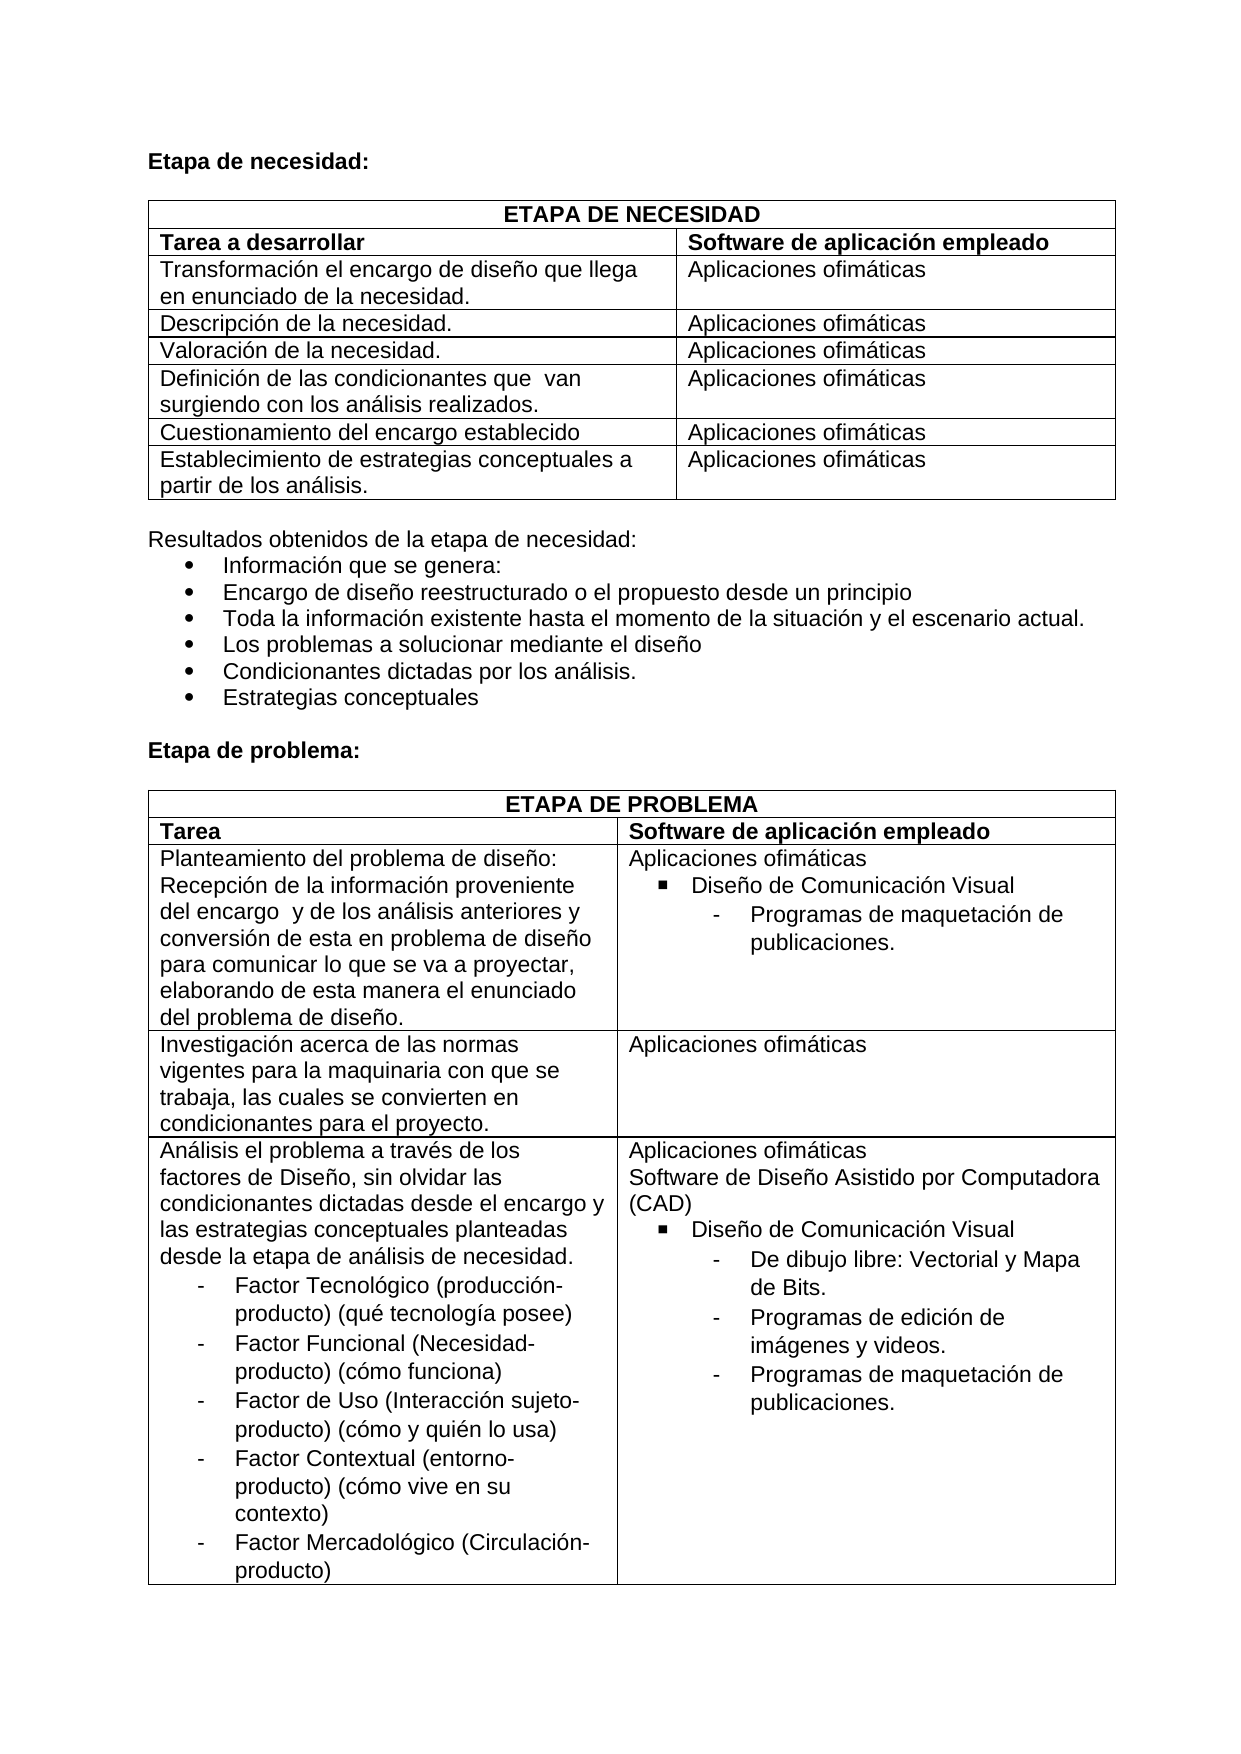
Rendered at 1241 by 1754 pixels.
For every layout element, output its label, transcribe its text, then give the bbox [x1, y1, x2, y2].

table_cell Tarea [149, 818, 617, 844]
table_cell Planteamiento del problema de diseño: Recepción de la información proveniente del encargo y de los análisis anteriores y conversión de esta en problema de diseño para comunicar lo que se va a proyectar, elaborando de esta manera el enunciado del problema de diseño. [149, 845, 617, 1030]
text Resultados obtenidos de la etapa de necesidad: [148, 526, 1092, 552]
table_cell Aplicaciones ofimáticas [677, 446, 1115, 499]
table_cell Software de aplicación empleado [618, 818, 1115, 844]
text Etapa de necesidad: [148, 148, 1092, 174]
table_cell Valoración de la necesidad. [149, 338, 676, 364]
table_cell Descripción de la necesidad. [149, 310, 676, 336]
list Información que se genera: [185, 552, 1092, 579]
table_header ETAPA DE PROBLEMA [149, 791, 1115, 817]
table_cell Aplicaciones ofimáticas [677, 419, 1115, 445]
list Condicionantes dictadas por los análisis. [185, 658, 1092, 684]
list Estrategias conceptuales [185, 684, 1092, 711]
table_cell Investigación acerca de las normas vigentes para la maquinaria con que se trabaja, las cuales se convierten en condicionantes para el proyecto. [149, 1031, 617, 1136]
list Los problemas a solucionar mediante el diseño [185, 631, 1092, 658]
table_cell Definición de las condicionantes que van surgiendo con los análisis realizados. [149, 365, 676, 417]
table_cell Aplicaciones ofimáticas [618, 1031, 1115, 1136]
list Toda la información existente hasta el momento de la situación y el escenario actual. [185, 605, 1092, 631]
table_cell Software de aplicación empleado [677, 229, 1115, 255]
table_cell Análisis el problema a través de los factores de Diseño, sin olvidar las condicionantes dictadas desde el encargo y las estrategias conceptuales planteadas desde la etapa de análisis de necesidad. Factor Tecnológico (producción-producto) (qué tecnología posee) Factor Funcional (Necesidad-producto) (cómo funciona) Factor de Uso (Interacción sujeto-producto) (cómo y quién lo usa) Factor Contextual (entorno-producto) (cómo vive en su contexto) Factor Mercadológico (Circulación-producto) [149, 1138, 617, 1583]
table_header ETAPA DE NECESIDAD [149, 201, 1115, 228]
table_cell Transformación el encargo de diseño que llega en enunciado de la necesidad. [149, 256, 676, 309]
table_cell Aplicaciones ofimáticas [677, 365, 1115, 417]
picture [654, 1221, 672, 1238]
table_cell Aplicaciones ofimáticas [677, 338, 1115, 364]
table_cell Establecimiento de estrategias conceptuales a partir de los análisis. [149, 446, 676, 499]
table_cell Aplicaciones ofimáticas [677, 310, 1115, 336]
table_cell Aplicaciones ofimáticas [677, 256, 1115, 309]
list Encargo de diseño reestructurado o el propuesto desde un principio [185, 579, 1092, 605]
table_cell Cuestionamiento del encargo establecido [149, 419, 676, 445]
table_cell Aplicaciones ofimáticas Software de Diseño Asistido por Computadora (CAD) Diseño de Comunicación Visual De dibujo libre: Vectorial y Mapa de Bits. Programas de edición de imágenes y videos. Programas de maquetación de publicaciones. [618, 1138, 1115, 1583]
picture [654, 876, 672, 894]
table_cell Aplicaciones ofimáticas Diseño de Comunicación Visual Programas de maquetación de publicaciones. [618, 845, 1115, 1030]
text Etapa de problema: [148, 737, 1092, 763]
table_cell Tarea a desarrollar [149, 229, 676, 255]
